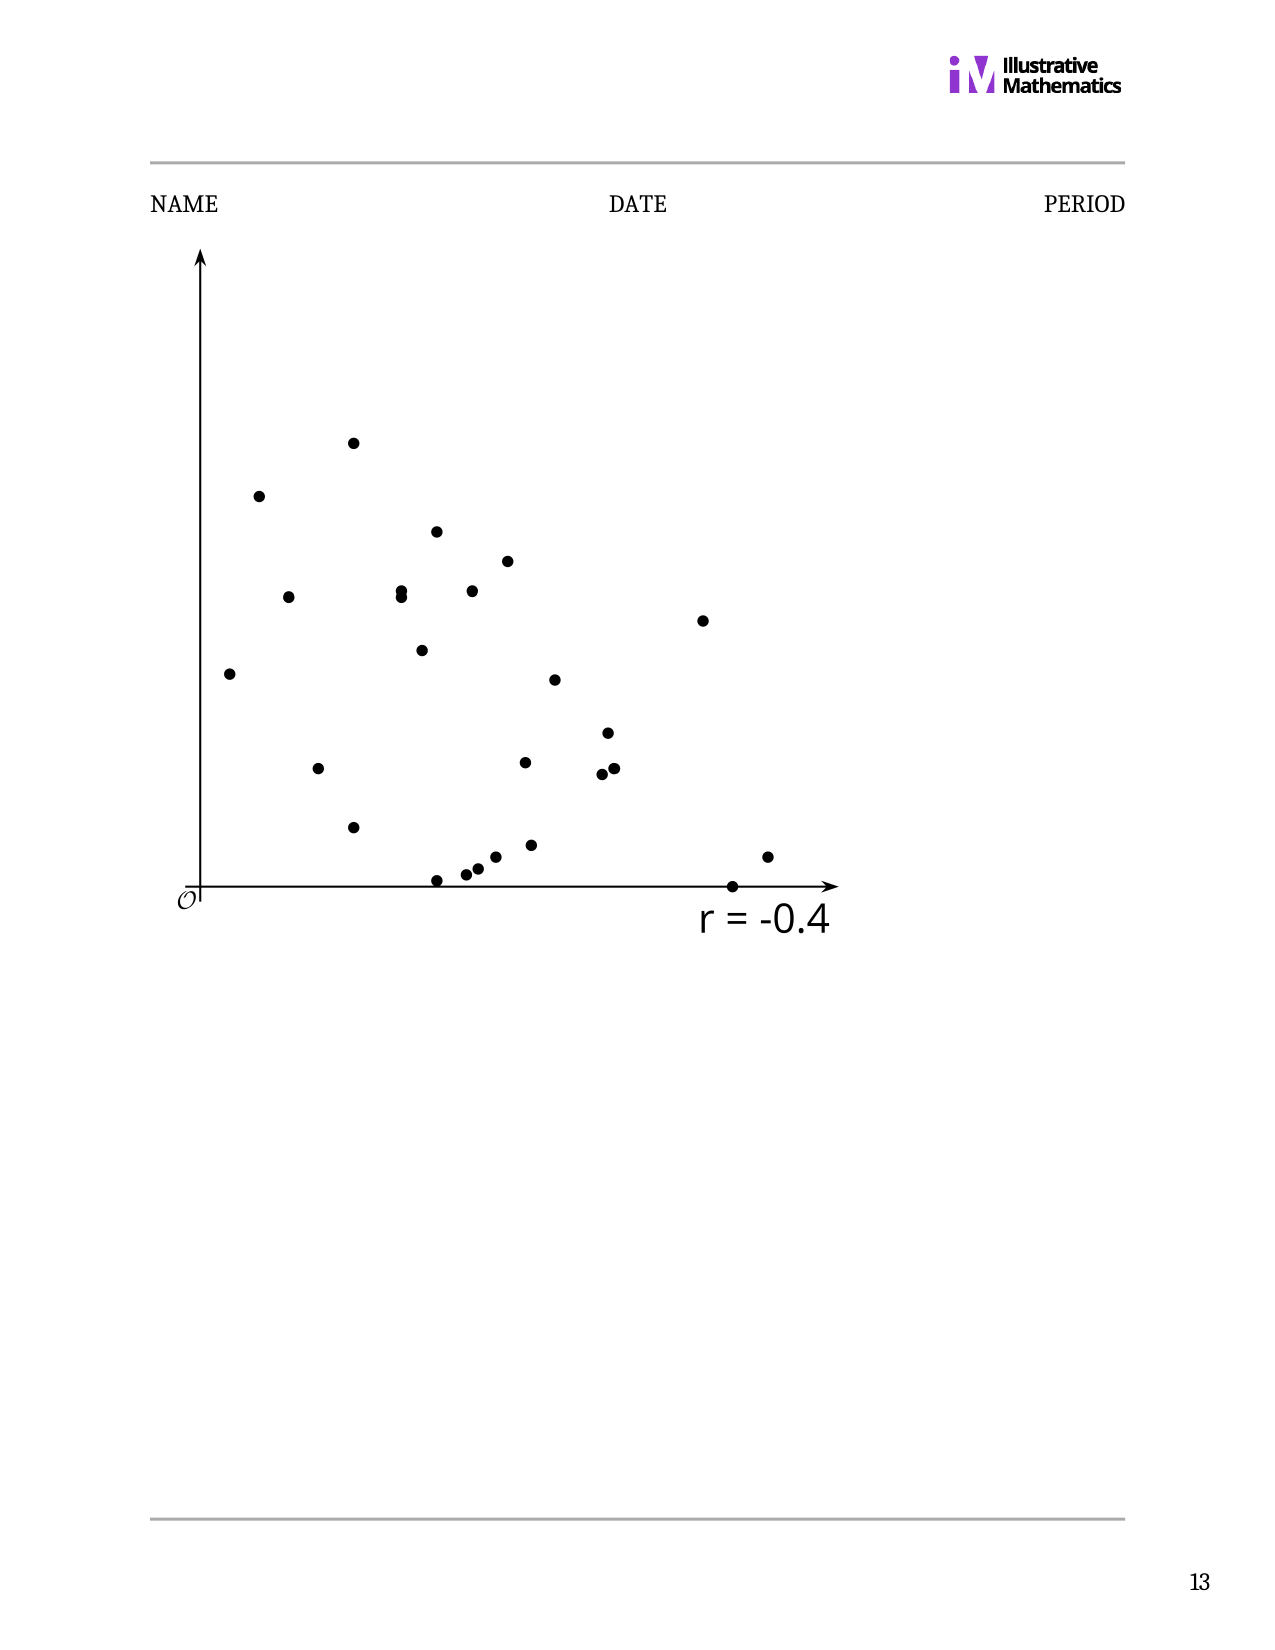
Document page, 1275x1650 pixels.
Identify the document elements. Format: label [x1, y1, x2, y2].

picture [168, 247, 840, 941]
picture [949, 55, 1121, 93]
